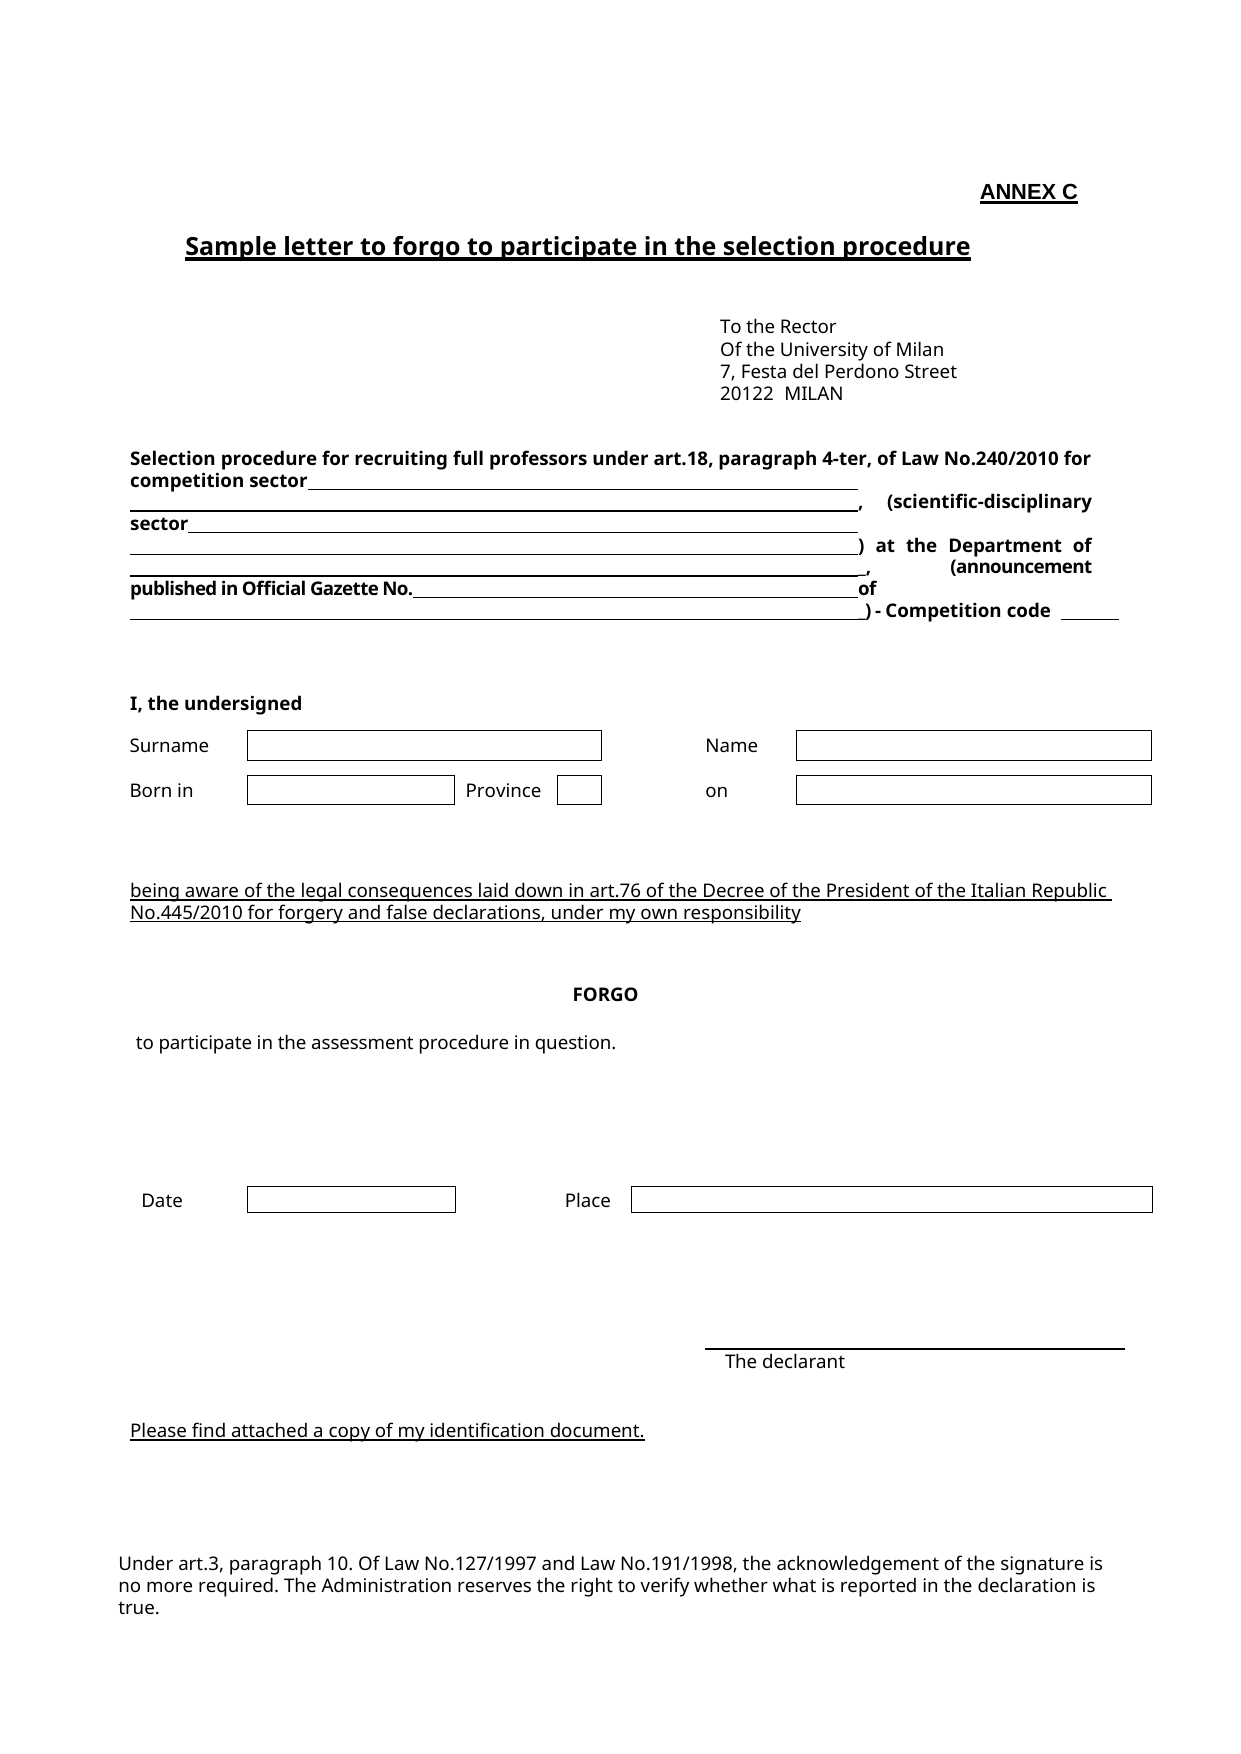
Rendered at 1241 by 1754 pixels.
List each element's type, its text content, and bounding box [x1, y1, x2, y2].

table_header Surname [118, 730, 247, 759]
text Selection procedure for recruiting full professors under art.18, paragraph 4-ter, of Law No.240/2010 for competition sector , (scientific-disciplinary sector ) at the Department of _, (announcement published in Official Gazette No. of _) - Competition code [130, 448, 1092, 621]
text To the Rector [720, 313, 1122, 339]
text The declarant [720, 1349, 1122, 1374]
text 7, Festa del Perdono Street [720, 361, 973, 383]
text I, the undersigned [130, 690, 1122, 716]
table_header on [602, 775, 796, 804]
table_header Province [455, 775, 557, 804]
text to participate in the assessment procedure in question. [136, 1029, 1122, 1054]
text FORGO [118, 982, 1093, 1007]
text Under art.3, paragraph 10. Of Law No.127/1997 and Law No.191/1998, the acknowledgement of the signature is no more required. The Administration reserves the right to verify whether what is reported in the declaration is true. [118, 1553, 1122, 1618]
text Date Place [141, 1187, 1122, 1213]
text being aware of the legal consequences laid down in art.76 of the Decree of the President of the Italian Republic No.445/2010 for forgery and false declarations, under my own responsibility [130, 880, 1122, 924]
table_header [248, 731, 601, 759]
text 20122 MILAN [720, 383, 1122, 404]
subtitle Sample letter to forgo to participate in the selection procedure [185, 229, 1122, 263]
table_header Born in [118, 775, 247, 804]
text Please find attached a copy of my identification document. [130, 1418, 1122, 1443]
table_header [797, 731, 1151, 759]
table_header [248, 776, 454, 804]
table_header [797, 776, 1151, 804]
table_header [558, 776, 601, 804]
text Of the University of Milan [720, 339, 973, 361]
table_header Name [602, 730, 796, 759]
